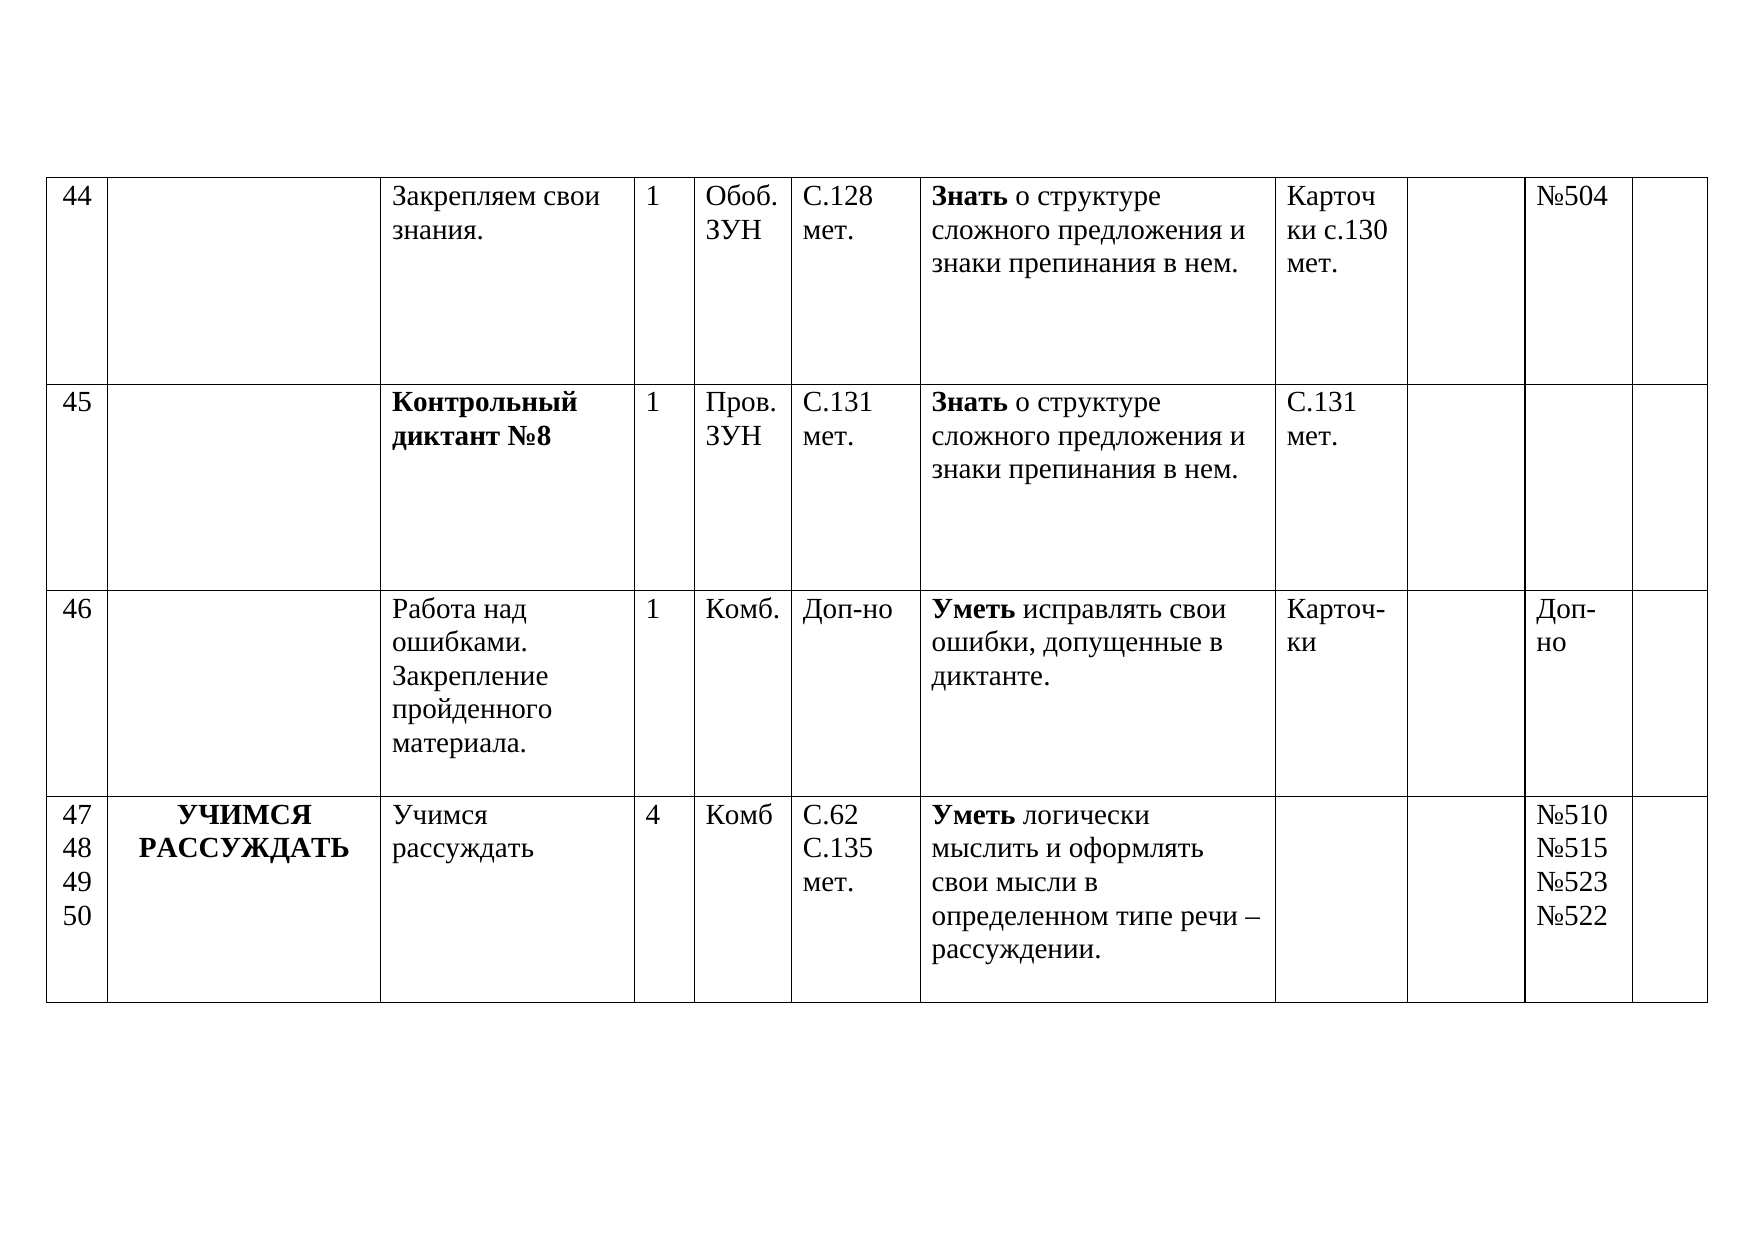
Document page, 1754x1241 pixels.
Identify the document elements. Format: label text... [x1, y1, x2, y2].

table_cell 1 [635, 178, 694, 383]
table_cell [1633, 178, 1707, 383]
table_cell Закрепляем свои знания. [381, 178, 634, 383]
table_cell [108, 385, 380, 590]
table_cell 44 [47, 178, 107, 383]
table_cell Карточ- ки [1276, 591, 1407, 796]
table_cell С.131 мет. [1276, 385, 1407, 590]
table_cell Уметь логически мыслить и оформлять свои мысли в определенном типе речи – рассуждении. [921, 797, 1275, 1002]
table_cell Комб. [695, 591, 791, 796]
table_cell [1408, 385, 1524, 590]
table_cell [1408, 178, 1524, 383]
table_cell Доп-но [1526, 591, 1632, 796]
table_cell Пров. ЗУН [695, 385, 791, 590]
table_cell 4 [635, 797, 694, 1002]
table_cell 47 48 49 50 [47, 797, 107, 1002]
table_cell [1276, 797, 1407, 1002]
table_cell Уметь исправлять свои ошибки, допущенные в диктанте. [921, 591, 1275, 796]
table_cell 1 [635, 385, 694, 590]
table_cell [108, 178, 380, 383]
table_cell [1526, 385, 1632, 590]
table_cell Контрольный диктант №8 [381, 385, 634, 590]
table_cell 1 [635, 591, 694, 796]
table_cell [921, 178, 1275, 383]
table_cell 46 [47, 591, 107, 796]
table_cell Знать о структуре сложного предложения и знаки препинания в нем. [921, 385, 1275, 590]
table_cell [1633, 385, 1707, 590]
table_cell [1408, 591, 1524, 796]
table_cell Карточ ки с.130 мет. [1276, 178, 1407, 383]
table_cell №510 №515 №523 №522 [1526, 797, 1632, 1002]
table_cell №504 [1526, 178, 1632, 383]
table_cell С.131 мет. [792, 385, 920, 590]
table_cell Обоб. ЗУН [695, 178, 791, 383]
table_cell 45 [47, 385, 107, 590]
table_cell Учимся рассуждать [381, 797, 634, 1002]
table_cell Комб [695, 797, 791, 1002]
table_cell [1408, 797, 1524, 1002]
table_cell [1633, 591, 1707, 796]
table_cell УЧИМСЯ РАССУЖДАТЬ [108, 797, 380, 1002]
table_cell С.62 С.135 мет. [792, 797, 920, 1002]
table_cell Доп-но [792, 591, 920, 796]
table_cell Работа над ошибками. Закрепление пройденного материала. [381, 591, 634, 796]
table_cell С.128 мет. [792, 178, 920, 383]
table_cell [1633, 797, 1707, 1002]
table_cell [108, 591, 380, 796]
